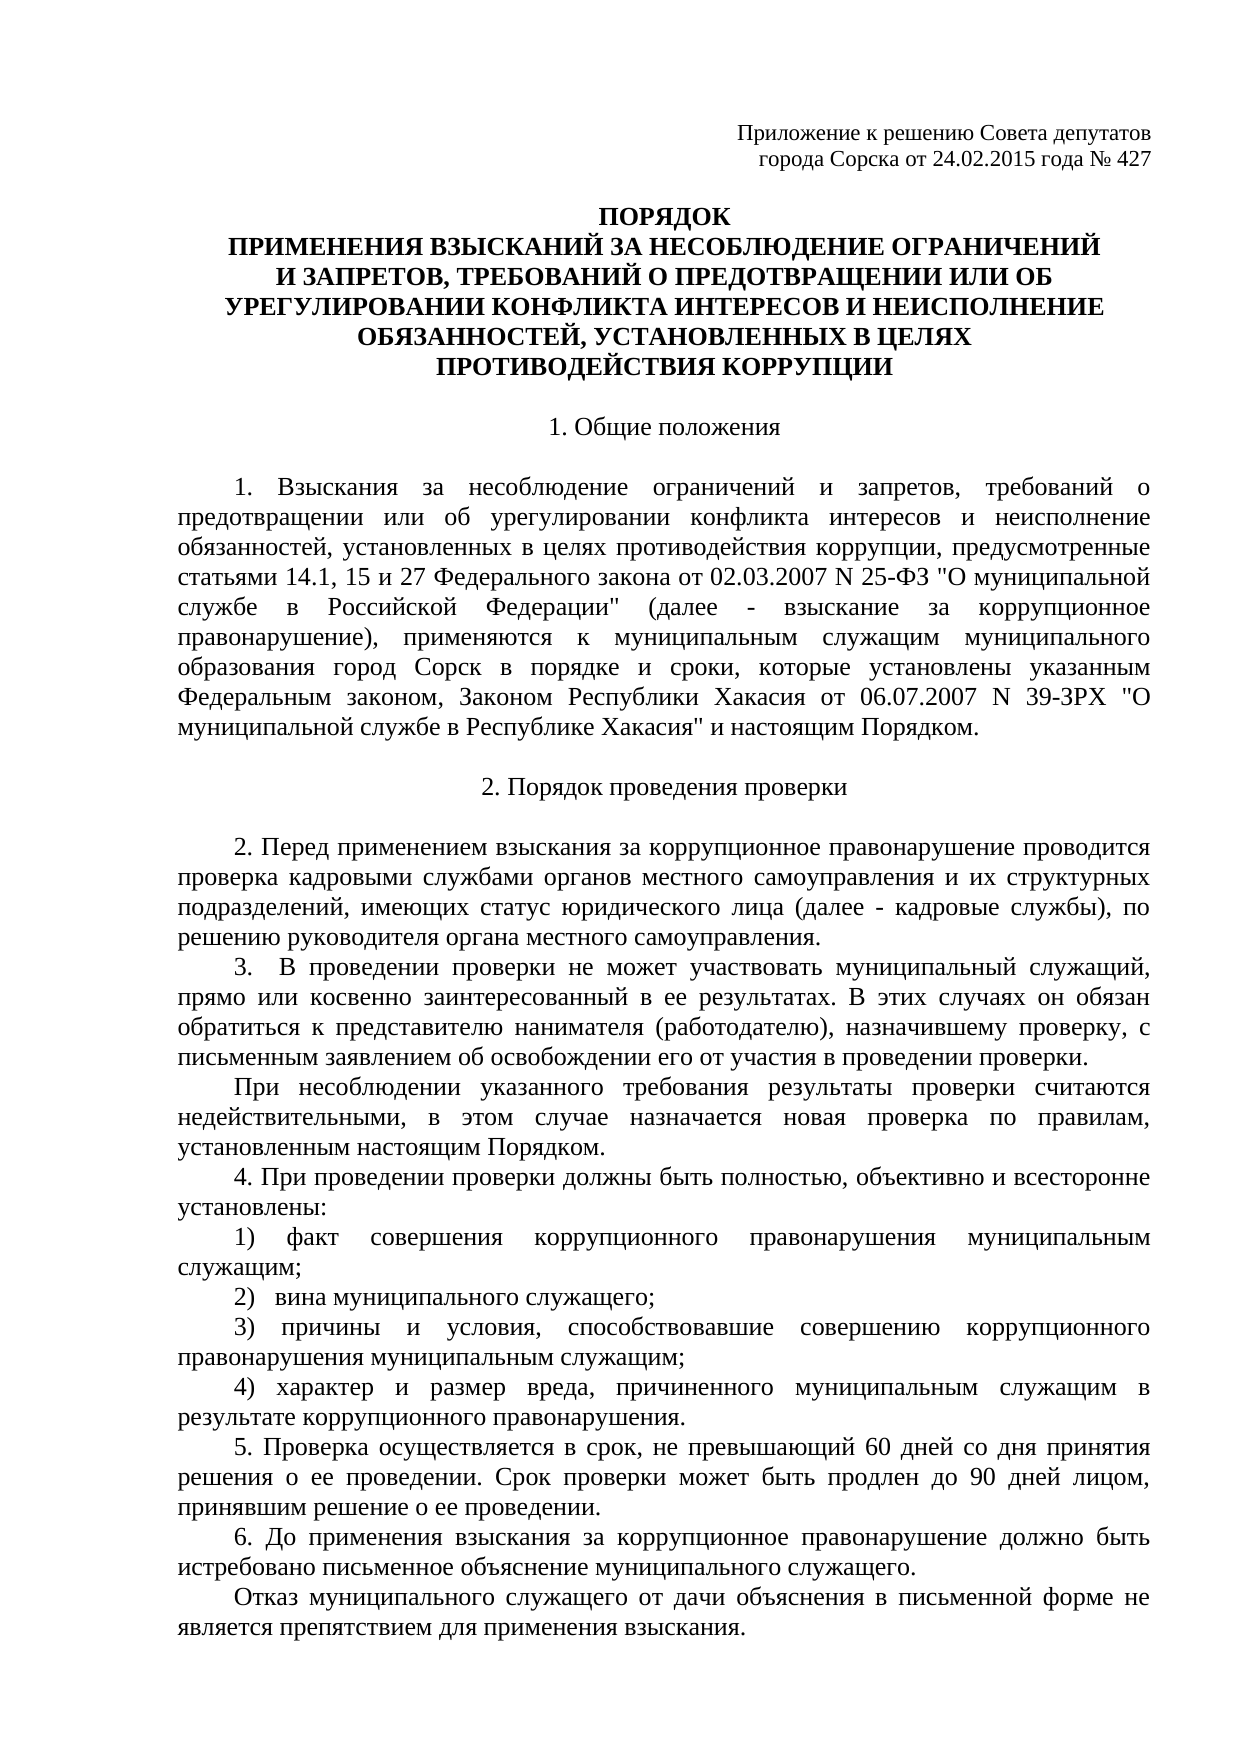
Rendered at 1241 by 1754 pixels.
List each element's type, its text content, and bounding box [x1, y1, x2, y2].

text 1) факт совершения коррупционного правонарушения муниципальным служащим; [177, 1221, 1152, 1281]
text 2. Перед применением взыскания за коррупционное правонарушение проводится проверка кадровыми службами органов местного самоуправления и их структурных подразделений, имеющих статус юридического лица (далее - кадровые службы), по решению руководителя органа местного самоуправления. [177, 831, 1152, 951]
text ПОРЯДОК [177, 201, 1152, 231]
text УРЕГУЛИРОВАНИИ КОНФЛИКТА ИНТЕРЕСОВ И НЕИСПОЛНЕНИЕ [177, 291, 1152, 321]
text 2. Порядок проведения проверки [177, 771, 1152, 801]
text 5. Проверка осуществляется в срок, не превышающий 60 дней со дня принятия решения о ее проведении. Срок проверки может быть продлен до 90 дней лицом, принявшим решение о ее проведении. [177, 1431, 1152, 1521]
text 4. При проведении проверки должны быть полностью, объективно и всесторонне установлены: [177, 1161, 1152, 1221]
text При несоблюдении указанного требования результаты проверки считаются недействительными, в этом случае назначается новая проверка по правилам, установленным настоящим Порядком. [177, 1071, 1152, 1161]
text 2) вина муниципального служащего; [177, 1281, 1152, 1311]
text 3. В проведении проверки не может участвовать муниципальный служащий, прямо или косвенно заинтересованный в ее результатах. В этих случаях он обязан обратиться к представителю нанимателя (работодателю), назначившему проверку, с письменным заявлением об освобождении его от участия в проведении проверки. [177, 951, 1152, 1071]
text ОБЯЗАННОСТЕЙ, УСТАНОВЛЕННЫХ В ЦЕЛЯХ [177, 321, 1152, 351]
text Приложение к решению Совета депутатов [177, 119, 1152, 145]
text города Сорска от 24.02.2015 года № 427 [177, 145, 1152, 171]
text 4) характер и размер вреда, причиненного муниципальным служащим в результате коррупционного правонарушения. [177, 1371, 1152, 1431]
text 1. Взыскания за несоблюдение ограничений и запретов, требований о предотвращении или об урегулировании конфликта интересов и неисполнение обязанностей, установленных в целях противодействия коррупции, предусмотренные статьями 14.1, 15 и 27 Федерального закона от 02.03.2007 N 25-ФЗ "О муниципальной службе в Российской Федерации" (далее - взыскание за коррупционное правонарушение), применяются к муниципальным служащим муниципального образования город Сорск в порядке и сроки, которые установлены указанным Федеральным законом, Законом Республики Хакасия от 06.07.2007 N 39-ЗРХ "О муниципальной службе в Республике Хакасия" и настоящим Порядком. [177, 471, 1152, 741]
text 3) причины и условия, способствовавшие совершению коррупционного правонарушения муниципальным служащим; [177, 1311, 1152, 1371]
text ПРОТИВОДЕЙСТВИЯ КОРРУПЦИИ [177, 351, 1152, 381]
text 6. До применения взыскания за коррупционное правонарушение должно быть истребовано письменное объяснение муниципального служащего. [177, 1521, 1152, 1581]
text 1. Общие положения [177, 411, 1152, 441]
text ПРИМЕНЕНИЯ ВЗЫСКАНИЙ ЗА НЕСОБЛЮДЕНИЕ ОГРАНИЧЕНИЙ [177, 231, 1152, 261]
text И ЗАПРЕТОВ, ТРЕБОВАНИЙ О ПРЕДОТВРАЩЕНИИ ИЛИ ОБ [177, 261, 1152, 291]
text Отказ муниципального служащего от дачи объяснения в письменной форме не является препятствием для применения взыскания. [177, 1581, 1152, 1641]
